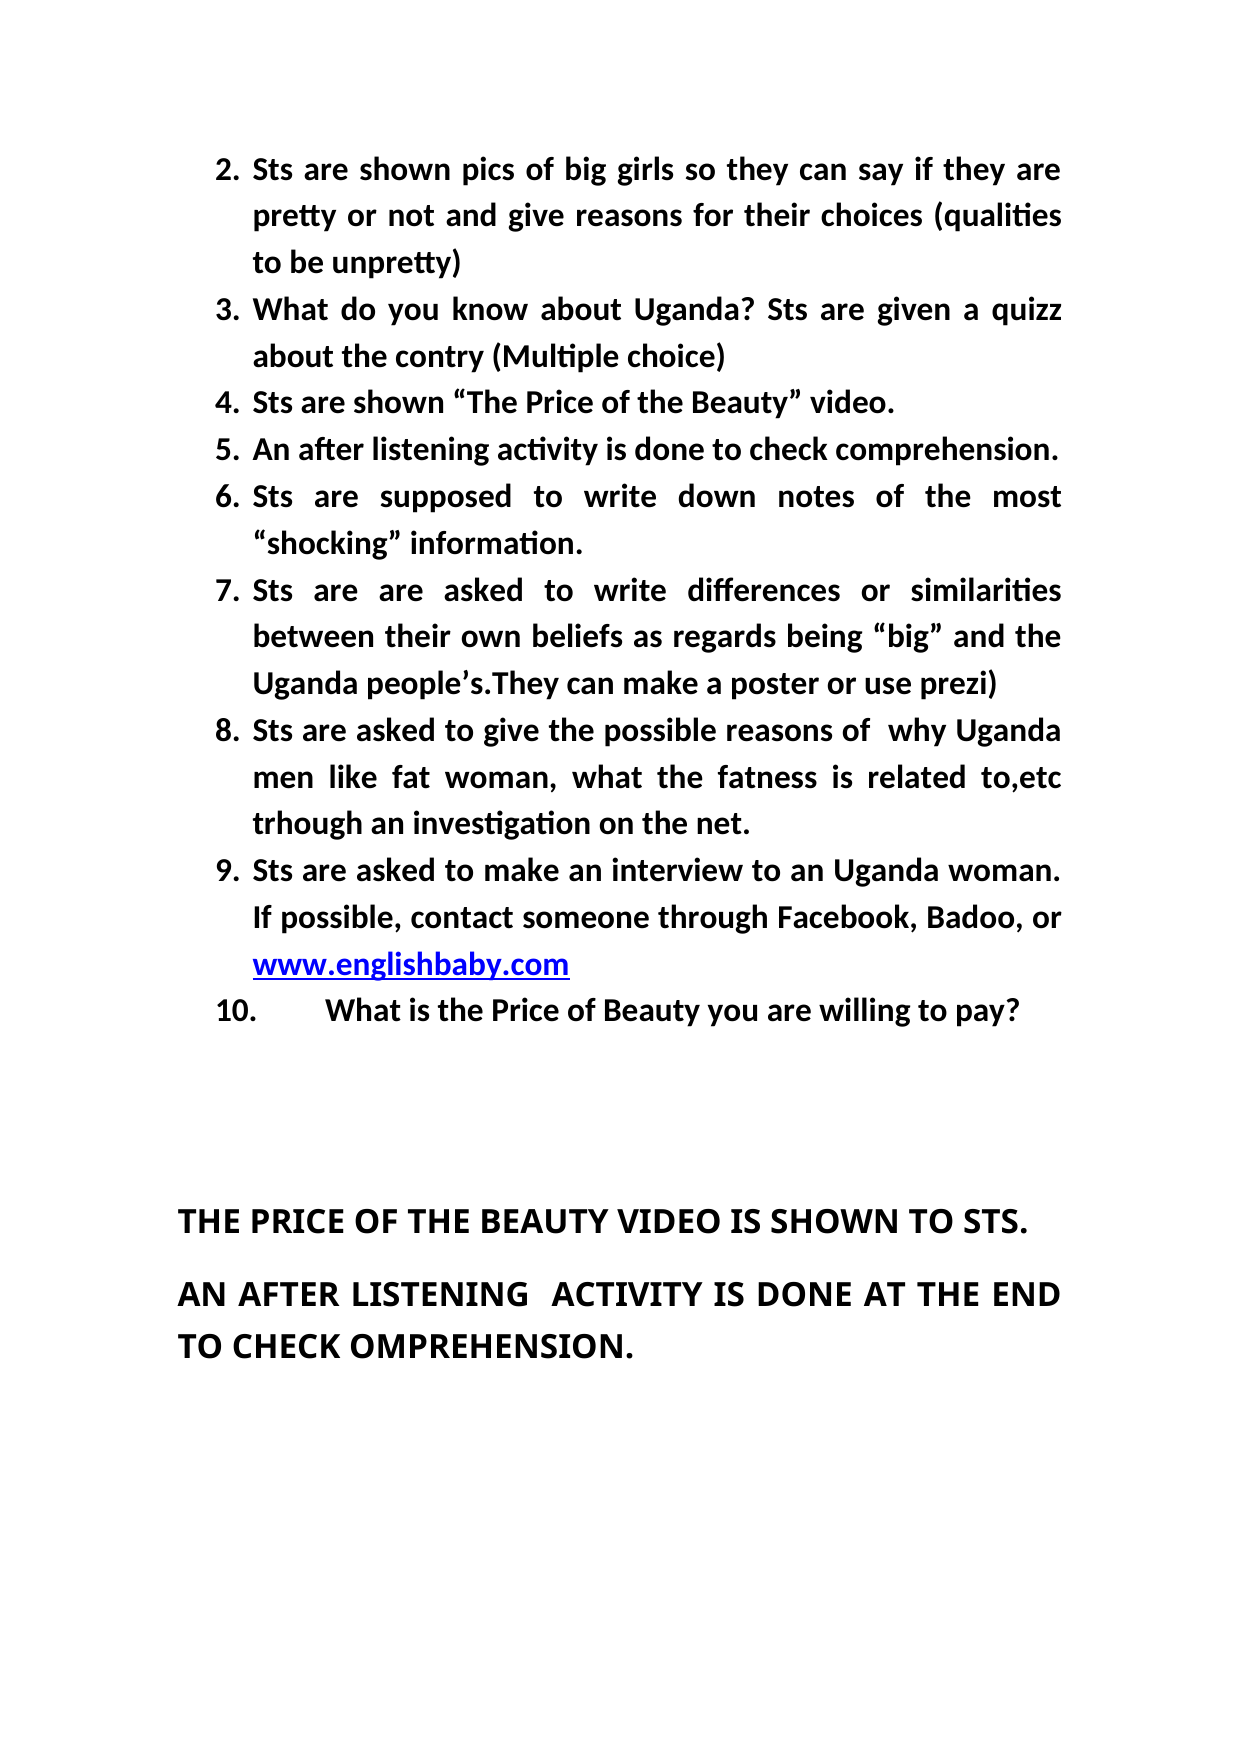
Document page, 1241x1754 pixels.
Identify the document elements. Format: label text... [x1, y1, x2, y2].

list Sts are asked to give the possible reasons of why Uganda men like fat woman, what the fatness is related to,etc trhough an investigation on the net. [215, 709, 1063, 843]
list What is the Price of Beauty you are willing to pay? [215, 989, 1063, 1030]
list An after listening activity is done to check comprehension. [215, 428, 1063, 469]
list Sts are shown “The Price of the Beauty” video. [215, 381, 1063, 422]
list Sts are shown pics of big girls so they can say if they are pretty or not and give reasons for their choices (qualities to be unpretty) [215, 148, 1063, 282]
text THE PRICE OF THE BEAUTY VIDEO IS SHOWN TO STS. [177, 1197, 1063, 1243]
list Sts are are asked to write differences or similarities between their own beliefs as regards being “big” and the Uganda people’s.They can make a poster or use prezi) [215, 568, 1063, 703]
list Sts are asked to make an interview to an Uganda woman. If possible, contact someone through Facebook, Badoo, or www.englishbaby.com [215, 849, 1063, 983]
text AN AFTER LISTENING ACTIVITY IS DONE AT THE END TO CHECK OMPREHENSION. [177, 1270, 1063, 1368]
list Sts are supposed to write down notes of the most “shocking” information. [215, 475, 1063, 562]
list What do you know about Uganda? Sts are given a quizz about the contry (Multiple choice) [215, 288, 1063, 375]
